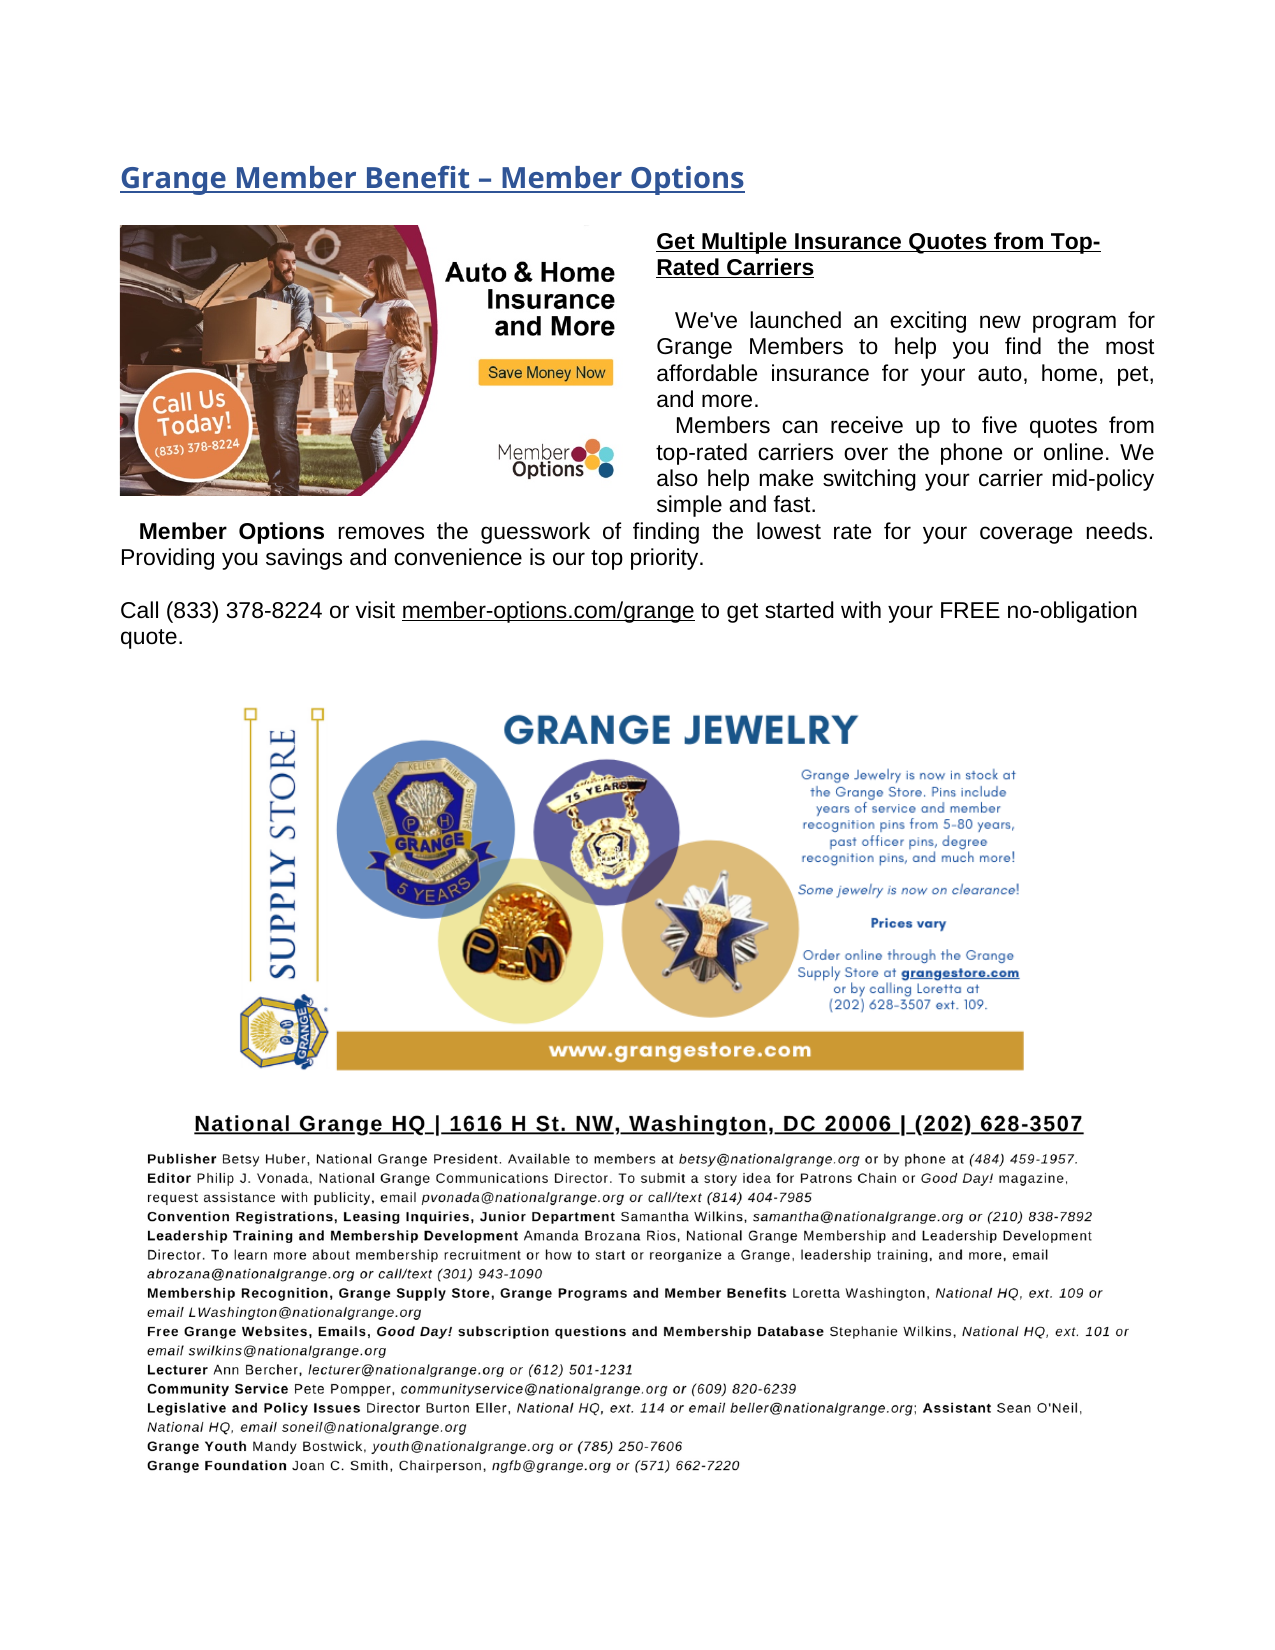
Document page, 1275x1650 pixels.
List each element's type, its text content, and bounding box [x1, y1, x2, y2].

text Call (833) 378-8224 or visit member-options.com/grange to get started with your FREE no-obligation quote. [120, 597, 1155, 649]
text Get Multiple Insurance Quotes from Top-Rated Carriers [638, 228, 1155, 281]
text Member Options removes the guesswork of finding the lowest rate for your coverage needs. Providing you savings and convenience is our top priority. [120, 518, 1155, 570]
subtitle Grange Member Benefit – Member Options [120, 158, 1155, 197]
picture [119, 225, 638, 496]
picture [127, 1104, 1148, 1480]
text Members can receive up to five quotes from top-rated carriers over the phone or online. We also help make switching your carrier mid-policy simple and fast. [120, 412, 1155, 518]
text We've launched an exciting new program for Grange Members to help you find the most affordable insurance for your auto, home, pet, and more. [638, 307, 1155, 412]
picture [235, 702, 1040, 1078]
